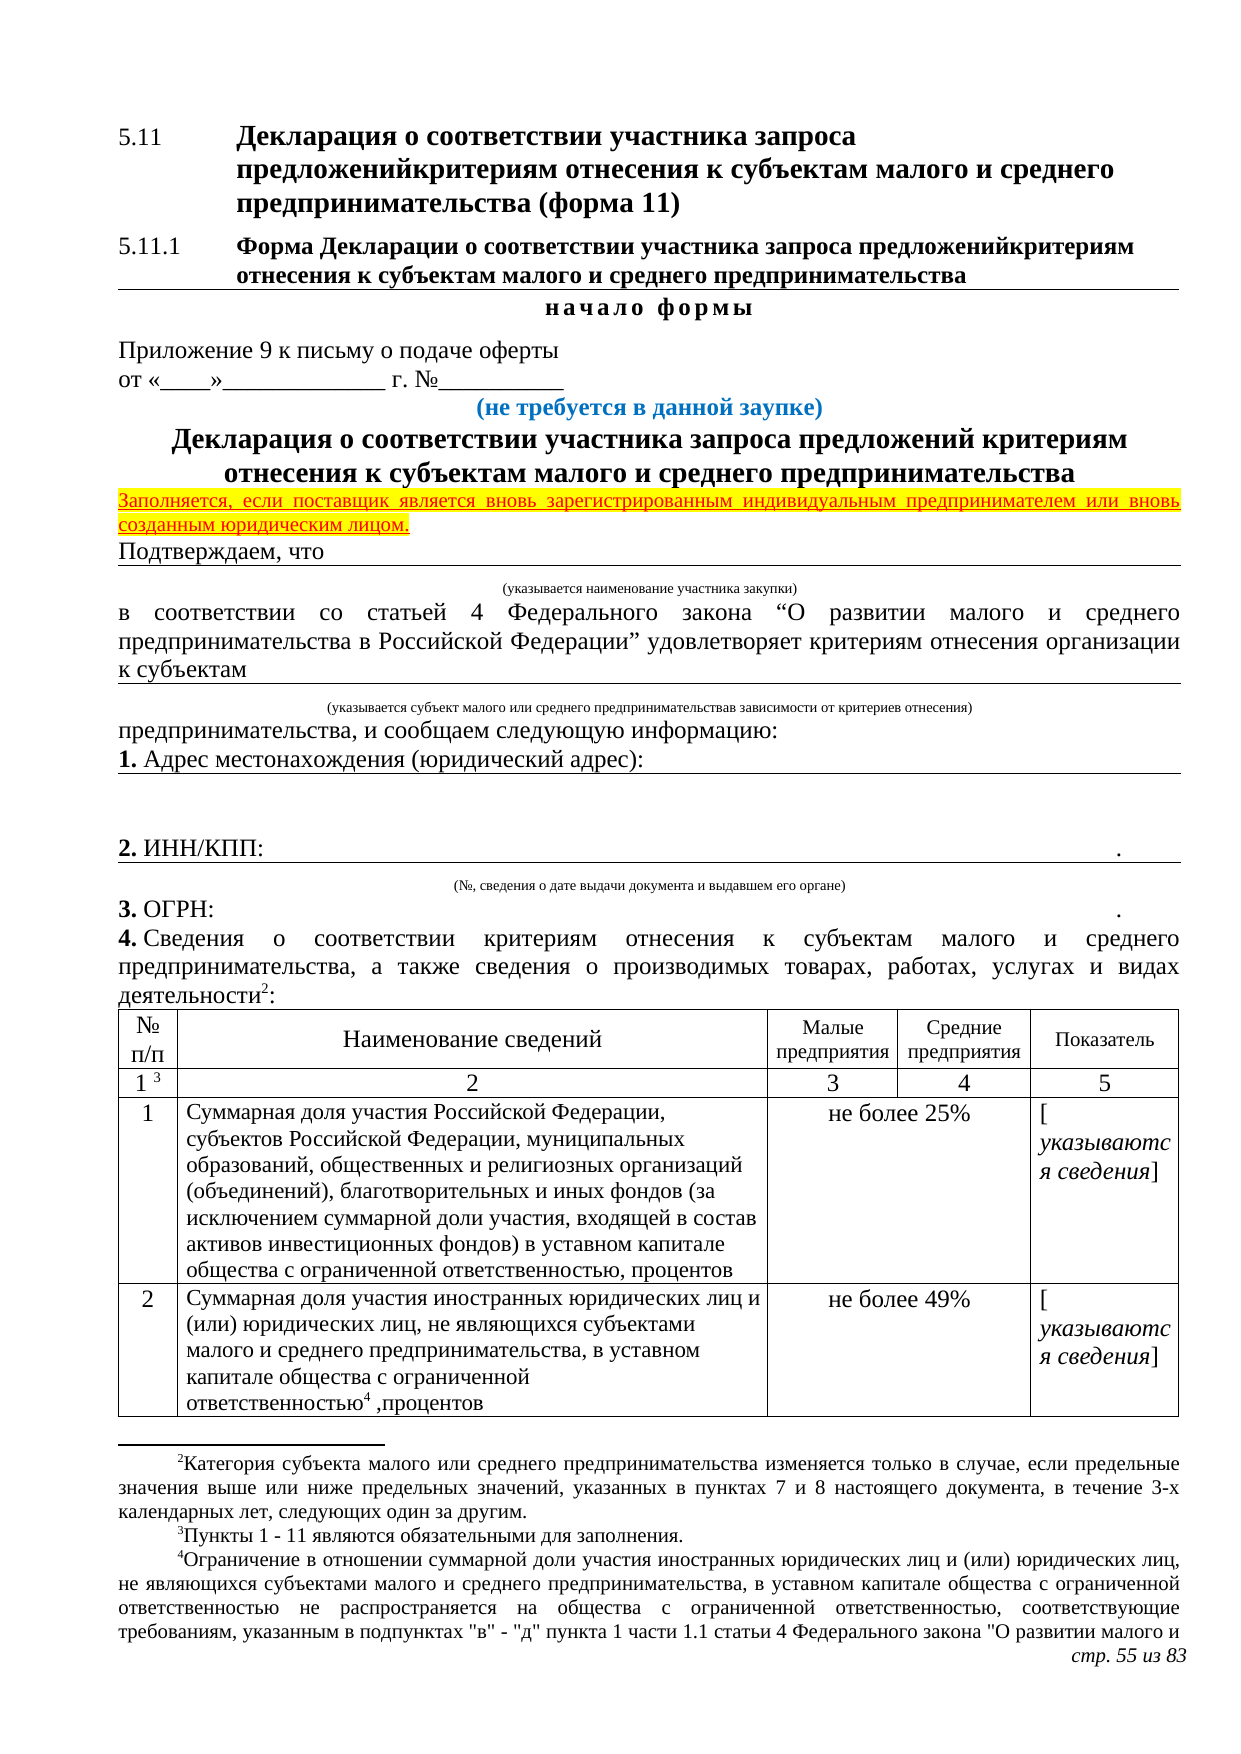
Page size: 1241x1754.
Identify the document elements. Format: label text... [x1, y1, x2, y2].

text Заполняется, если поставщик является вновь зарегистрированным индивидуальным предпринимателем или вновь созданным юридическим лицом. [118, 512, 1181, 536]
text (указывается субъект малого или среднего предпринимательствав зависимости от критериев отнесения) [118, 684, 1181, 715]
text предпринимательства, и сообщаем следующую информацию: [118, 715, 1181, 744]
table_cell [1031, 1284, 1178, 1416]
subtitle Декларация о соответствии участника запроса предложенийкритериям отнесения к субъектам малого и среднего предпринимательства (форма 11) [118, 118, 1181, 219]
text начало формы [118, 290, 1179, 321]
table_cell 1 [119, 1069, 177, 1097]
text (указывается наименование участника закупки) [118, 566, 1181, 597]
text Декларация о соответствии участника запроса предложений критериям отнесения к субъектам малого и среднего предпринимательства [118, 421, 1181, 488]
text 3. ОГРН: . [118, 894, 1181, 923]
table_cell 2 [178, 1069, 767, 1097]
table_cell Суммарная доля участия иностранных юридических лиц и (или) юридических лиц, не являющихся субъектами малого и среднего предпринимательства, в уставном капитале общества с ограниченной ответственностью ,процентов [178, 1284, 767, 1416]
table_header Малые предприятия [768, 1010, 897, 1067]
table_cell [указываются сведения] [1031, 1098, 1178, 1283]
text (не требуется в данной заупке) [118, 392, 1181, 421]
table_cell Суммарная доля участия Российской Федерации, субъектов Российской Федерации, муниципальных образований, общественных и религиозных организаций (объединений), благотворительных и иных фондов (за исключением суммарной доли участия, входящей в состав активов инвестиционных фондов) в уставном капитале общества с ограниченной ответственностью, процентов [178, 1098, 767, 1283]
table_cell 3 [768, 1069, 897, 1097]
list Форма Декларации о соответствии участника запроса предложенийкритериям отнесения к субъектам малого и среднего предпринимательства [118, 231, 1181, 289]
table_header Средние предприятия [898, 1010, 1030, 1067]
table_cell 4 [898, 1069, 1030, 1097]
text 2. ИНН/КПП: . [118, 833, 1181, 862]
table_header Наименование сведений [178, 1010, 767, 1067]
text (№, сведения о дате выдачи документа и выдавшем его органе) [118, 863, 1181, 894]
table_cell 2 [119, 1284, 177, 1416]
table_cell не более 25% [768, 1098, 1030, 1283]
text в соответствии со статьей 4 Федерального закона “О развитии малого и среднего предпринимательства в Российской Федерации” удовлетворяет критериям отнесения организации к субъектам [118, 597, 1181, 683]
text 4. Сведения о соответствии критериям отнесения к субъектам малого и среднего предпринимательства, а также сведения о производимых товарах, работах, услугах и видах деятельности: [118, 923, 1181, 1009]
text 1. Адрес местонахождения (юридический адрес): [118, 744, 1181, 773]
table_cell 5 [1031, 1069, 1178, 1097]
table_header № п/п [119, 1010, 177, 1067]
table_cell не более 49% [768, 1284, 1030, 1416]
table_cell 1 [119, 1098, 177, 1283]
table_header Показатель [1031, 1010, 1178, 1067]
text Подтверждаем, что [118, 536, 1181, 565]
text Приложение 9 к письму о подаче оферты от «____»_____________ г. №__________ [118, 335, 1181, 392]
